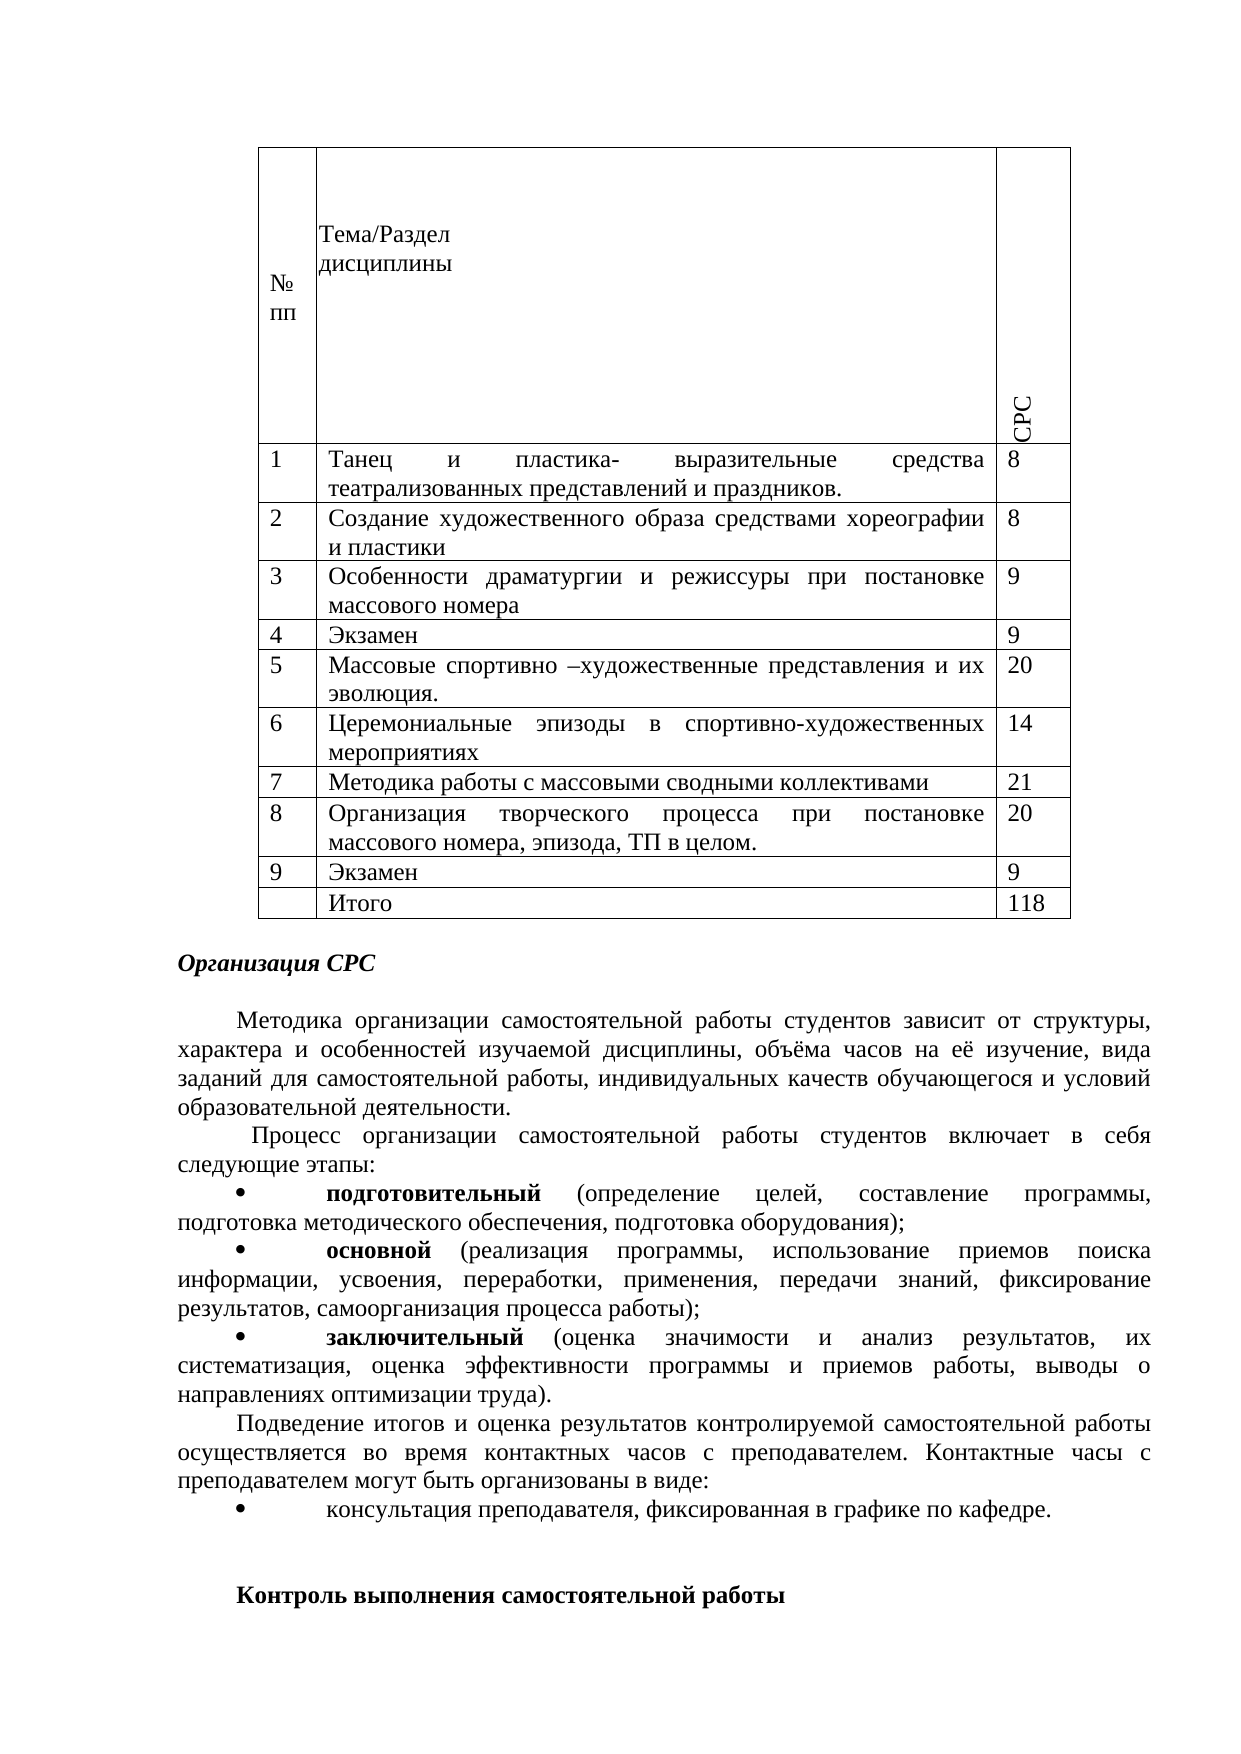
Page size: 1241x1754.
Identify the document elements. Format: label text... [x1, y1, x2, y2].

table_cell Массовые спортивно –художественные представления и их эволюция. [317, 650, 996, 707]
table_cell 5 [259, 650, 316, 707]
table_cell 4 [259, 620, 316, 649]
table_cell Создание художественного образа средствами хореографии и пластики [317, 503, 996, 560]
list подготовительный (определение целей, составление программы, подготовка методического обеспечения, подготовка оборудования); [177, 1178, 1152, 1235]
table_cell Итого [317, 888, 996, 918]
table_header [997, 148, 1070, 283]
text Организация СРС [177, 948, 1152, 977]
table_cell Экзамен [317, 620, 996, 649]
table_cell 20 [997, 798, 1070, 856]
list основной (реализация программы, использование приемов поиска информации, усвоения, переработки, применения, передачи знаний, фиксирование результатов, самоорганизация процесса работы); [177, 1235, 1152, 1322]
table_cell 9 [997, 620, 1070, 649]
table_cell 9 [997, 561, 1070, 619]
table_cell 6 [259, 708, 316, 766]
table_cell [259, 888, 316, 918]
table_cell Методика работы с массовыми сводными коллективами [317, 767, 996, 797]
table_cell Танец и пластика- выразительные средства театрализованных представлений и праздников. [317, 444, 996, 502]
list заключительный (оценка значимости и анализ результатов, их систематизация, оценка эффективности программы и приемов работы, выводы о направлениях оптимизации труда). [177, 1322, 1152, 1408]
table_cell 8 [259, 798, 316, 856]
table_cell Экзамен [317, 857, 996, 887]
table_cell 9 [259, 857, 316, 887]
table_cell СРС [997, 284, 1070, 443]
table_cell 9 [997, 857, 1070, 887]
table_cell 8 [997, 503, 1070, 560]
list консультация преподавателя, фиксированная в графике по кафедре. [177, 1494, 1152, 1523]
table_cell 7 [259, 767, 316, 797]
table_header №пп [259, 148, 316, 443]
table_cell Церемониальные эпизоды в спортивно-художественных мероприятиях [317, 708, 996, 766]
table_cell 3 [259, 561, 316, 619]
table_cell 2 [259, 503, 316, 560]
table_cell 21 [997, 767, 1070, 797]
table_cell 8 [997, 444, 1070, 502]
table_header Тема/Раздел дисциплины [317, 148, 996, 443]
text Подведение итогов и оценка результатов контролируемой самостоятельной работы осуществляется во время контактных часов с преподавателем. Контактные часы с преподавателем могут быть организованы в виде: [177, 1408, 1152, 1494]
text Процесс организации самостоятельной работы студентов включает в себя следующие этапы: [177, 1120, 1152, 1178]
table_cell 20 [997, 650, 1070, 707]
table_cell 1 [259, 444, 316, 502]
table_cell Организация творческого процесса при постановке массового номера, эпизода, ТП в целом. [317, 798, 996, 856]
table_cell 118 [997, 888, 1070, 918]
table_cell Особенности драматургии и режиссуры при постановке массового номера [317, 561, 996, 619]
table_cell 14 [997, 708, 1070, 766]
text Контроль выполнения самостоятельной работы [177, 1580, 1152, 1609]
text Методика организации самостоятельной работы студентов зависит от структуры, характера и особенностей изучаемой дисциплины, объёма часов на её изучение, вида заданий для самостоятельной работы, индивидуальных качеств обучающегося и условий образовательной деятельности. [177, 1005, 1152, 1120]
